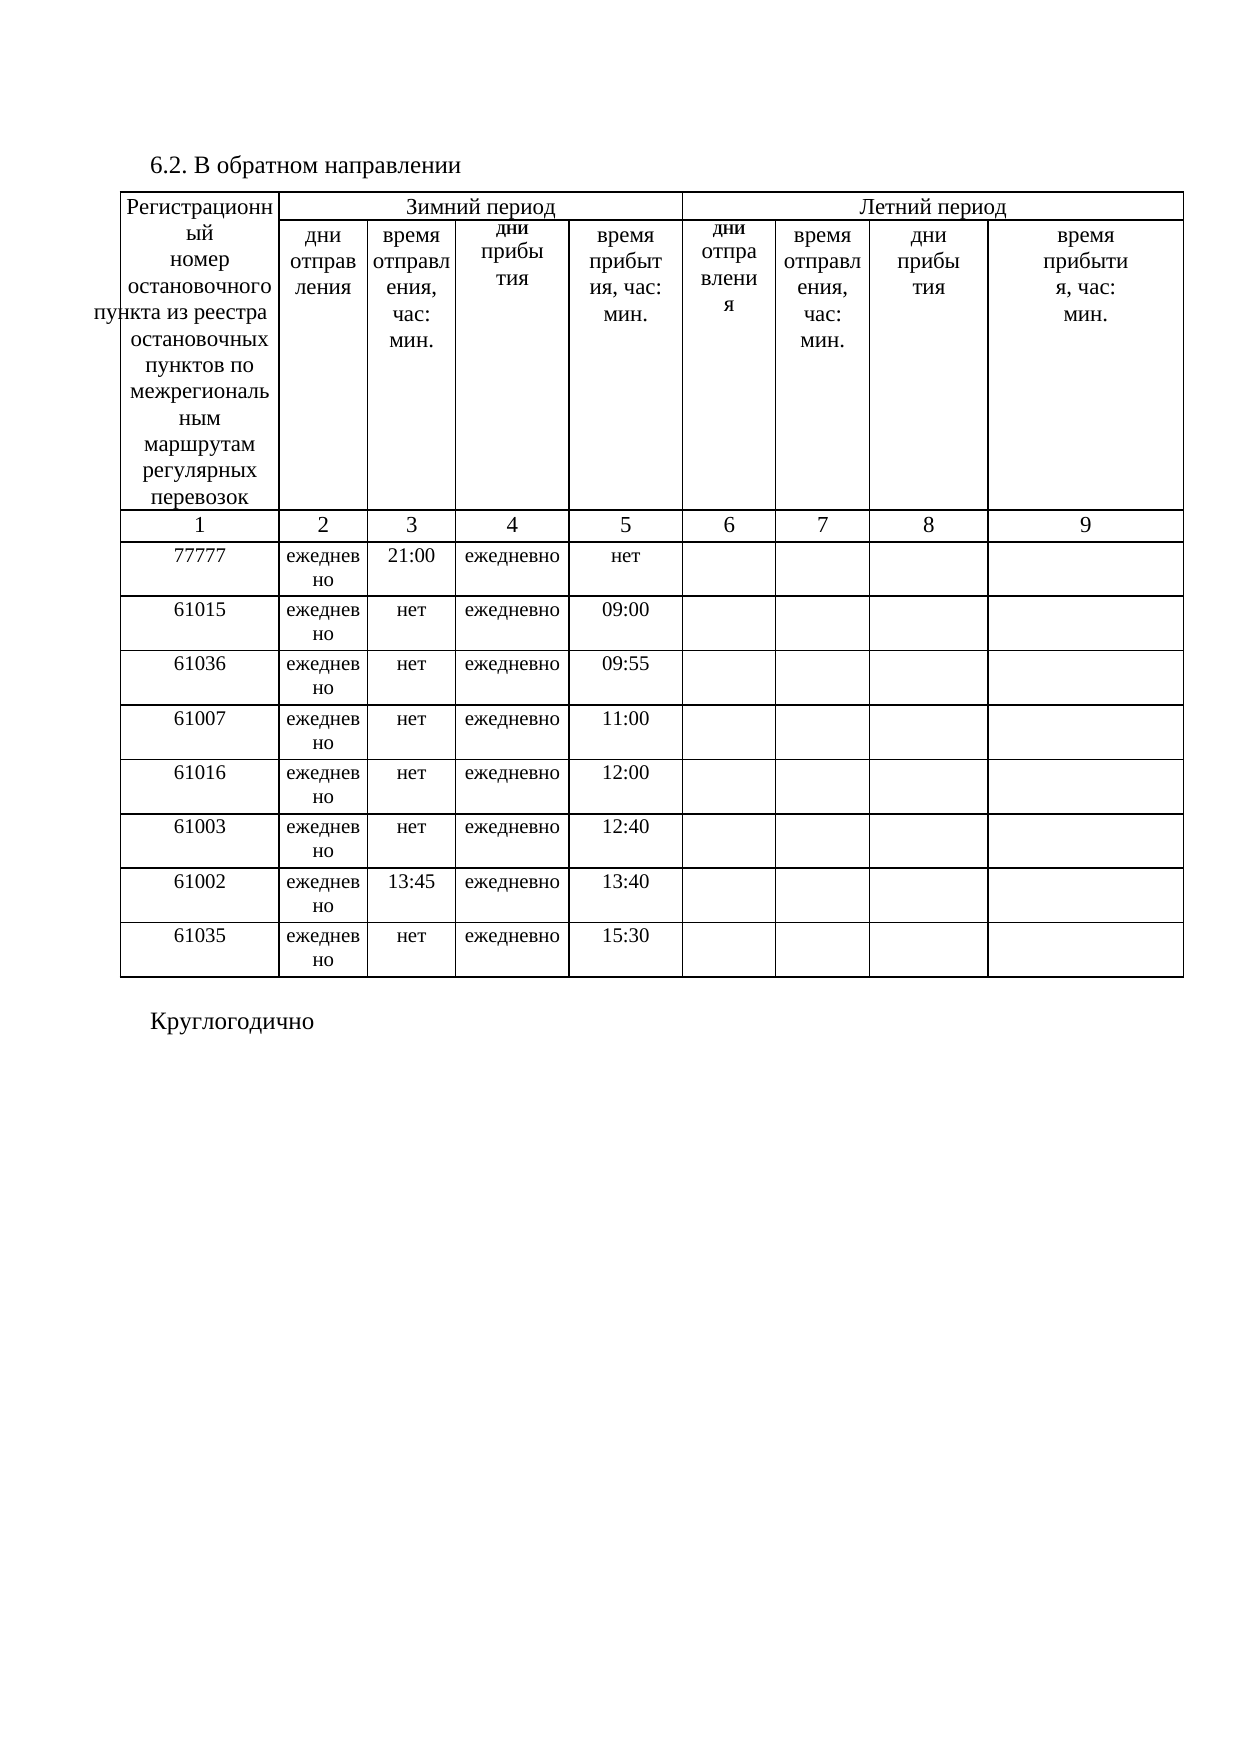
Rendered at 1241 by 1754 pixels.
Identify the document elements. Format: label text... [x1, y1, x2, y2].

table_cell 61035 [121, 923, 278, 976]
table_cell нет [368, 923, 455, 976]
table_cell [870, 923, 987, 976]
table_cell 7 [776, 511, 869, 541]
table_cell ежедневно [456, 869, 568, 922]
table_cell 13:45 [368, 869, 455, 922]
table_cell 5 [570, 511, 682, 541]
table_cell [776, 706, 869, 758]
table_cell ежедневно [456, 923, 568, 976]
table_cell [870, 651, 987, 704]
table_cell время отправл ения, час: мин. [776, 221, 869, 509]
table_cell ежедневно [280, 706, 367, 758]
table_cell [989, 815, 1183, 867]
table_cell ежедневно [456, 651, 568, 704]
table_cell [870, 543, 987, 595]
table_cell 2 [280, 511, 367, 541]
table_cell время прибыти я, час: мин. [989, 221, 1183, 509]
table_cell нет [368, 597, 455, 650]
table_cell [870, 760, 987, 813]
table_cell [989, 706, 1183, 758]
table_cell дни отправ ления [280, 221, 367, 509]
table_cell [683, 651, 775, 704]
table_cell ежедневно [456, 815, 568, 867]
table_cell нет [570, 543, 682, 595]
table_cell [870, 815, 987, 867]
table_cell [776, 815, 869, 867]
table_cell [776, 651, 869, 704]
table_cell [683, 597, 775, 650]
table_cell нет [368, 706, 455, 758]
table_cell дни прибы тия [870, 221, 987, 509]
table_cell 4 [456, 511, 568, 541]
table_cell 12:00 [570, 760, 682, 813]
table_cell ежедневно [456, 543, 568, 595]
table_cell [989, 760, 1183, 813]
table_cell ДНИ прибы тия [456, 221, 568, 509]
table_cell ежедневно [280, 543, 367, 595]
table_cell 9 [989, 511, 1183, 541]
table_header Регистрационный номер остановочного пункта из реестра остановочных пунктов по межрегиональным маршрутам регулярных перевозок [121, 193, 278, 509]
table_cell 61015 [121, 597, 278, 650]
table_cell [776, 923, 869, 976]
table_cell [989, 543, 1183, 595]
table_header Зимний период [280, 193, 682, 219]
table_cell [870, 706, 987, 758]
table_cell нет [368, 815, 455, 867]
table_cell ежедневно [456, 760, 568, 813]
table_cell [989, 651, 1183, 704]
table_cell нет [368, 760, 455, 813]
table_cell [683, 760, 775, 813]
table_cell 09:55 [570, 651, 682, 704]
table_cell [776, 543, 869, 595]
table_cell ежедневно [280, 597, 367, 650]
table_cell 77777 [121, 543, 278, 595]
table_cell ДНИ отпра влени я [683, 221, 775, 509]
table_cell ежедневно [280, 815, 367, 867]
table_cell ежедневно [456, 706, 568, 758]
table_cell [989, 869, 1183, 922]
table_cell ежедневно [280, 760, 367, 813]
table_cell 21:00 [368, 543, 455, 595]
table_cell 3 [368, 511, 455, 541]
table_cell 6 [683, 511, 775, 541]
table_header Летний период [683, 193, 1183, 219]
table_cell 61036 [121, 651, 278, 704]
table_cell [683, 706, 775, 758]
table_cell ежедневно [280, 923, 367, 976]
table_cell 11:00 [570, 706, 682, 758]
table_cell [776, 597, 869, 650]
table_cell [683, 815, 775, 867]
table_cell [683, 869, 775, 922]
table_cell [776, 869, 869, 922]
text 6.2. В обратном направлении [150, 150, 1090, 179]
table_cell время отправл ения, час: мин. [368, 221, 455, 509]
table_cell 15:30 [570, 923, 682, 976]
table_cell 61016 [121, 760, 278, 813]
table_cell время прибыт ия, час: мин. [570, 221, 682, 509]
table_cell 61002 [121, 869, 278, 922]
table_cell 09:00 [570, 597, 682, 650]
table_cell [989, 597, 1183, 650]
text Круглогодично [150, 1006, 1090, 1035]
table_cell 61007 [121, 706, 278, 758]
table_cell [870, 597, 987, 650]
table_cell 61003 [121, 815, 278, 867]
table_cell 13:40 [570, 869, 682, 922]
table_cell 1 [121, 511, 278, 541]
table_cell 8 [870, 511, 987, 541]
table_cell ежедневно [280, 869, 367, 922]
table_cell нет [368, 651, 455, 704]
table_cell ежедневно [456, 597, 568, 650]
table_cell 12:40 [570, 815, 682, 867]
table_cell ежедневно [280, 651, 367, 704]
table_cell [776, 760, 869, 813]
table_cell [870, 869, 987, 922]
table_cell [683, 923, 775, 976]
table_cell [989, 923, 1183, 976]
table_cell [683, 543, 775, 595]
